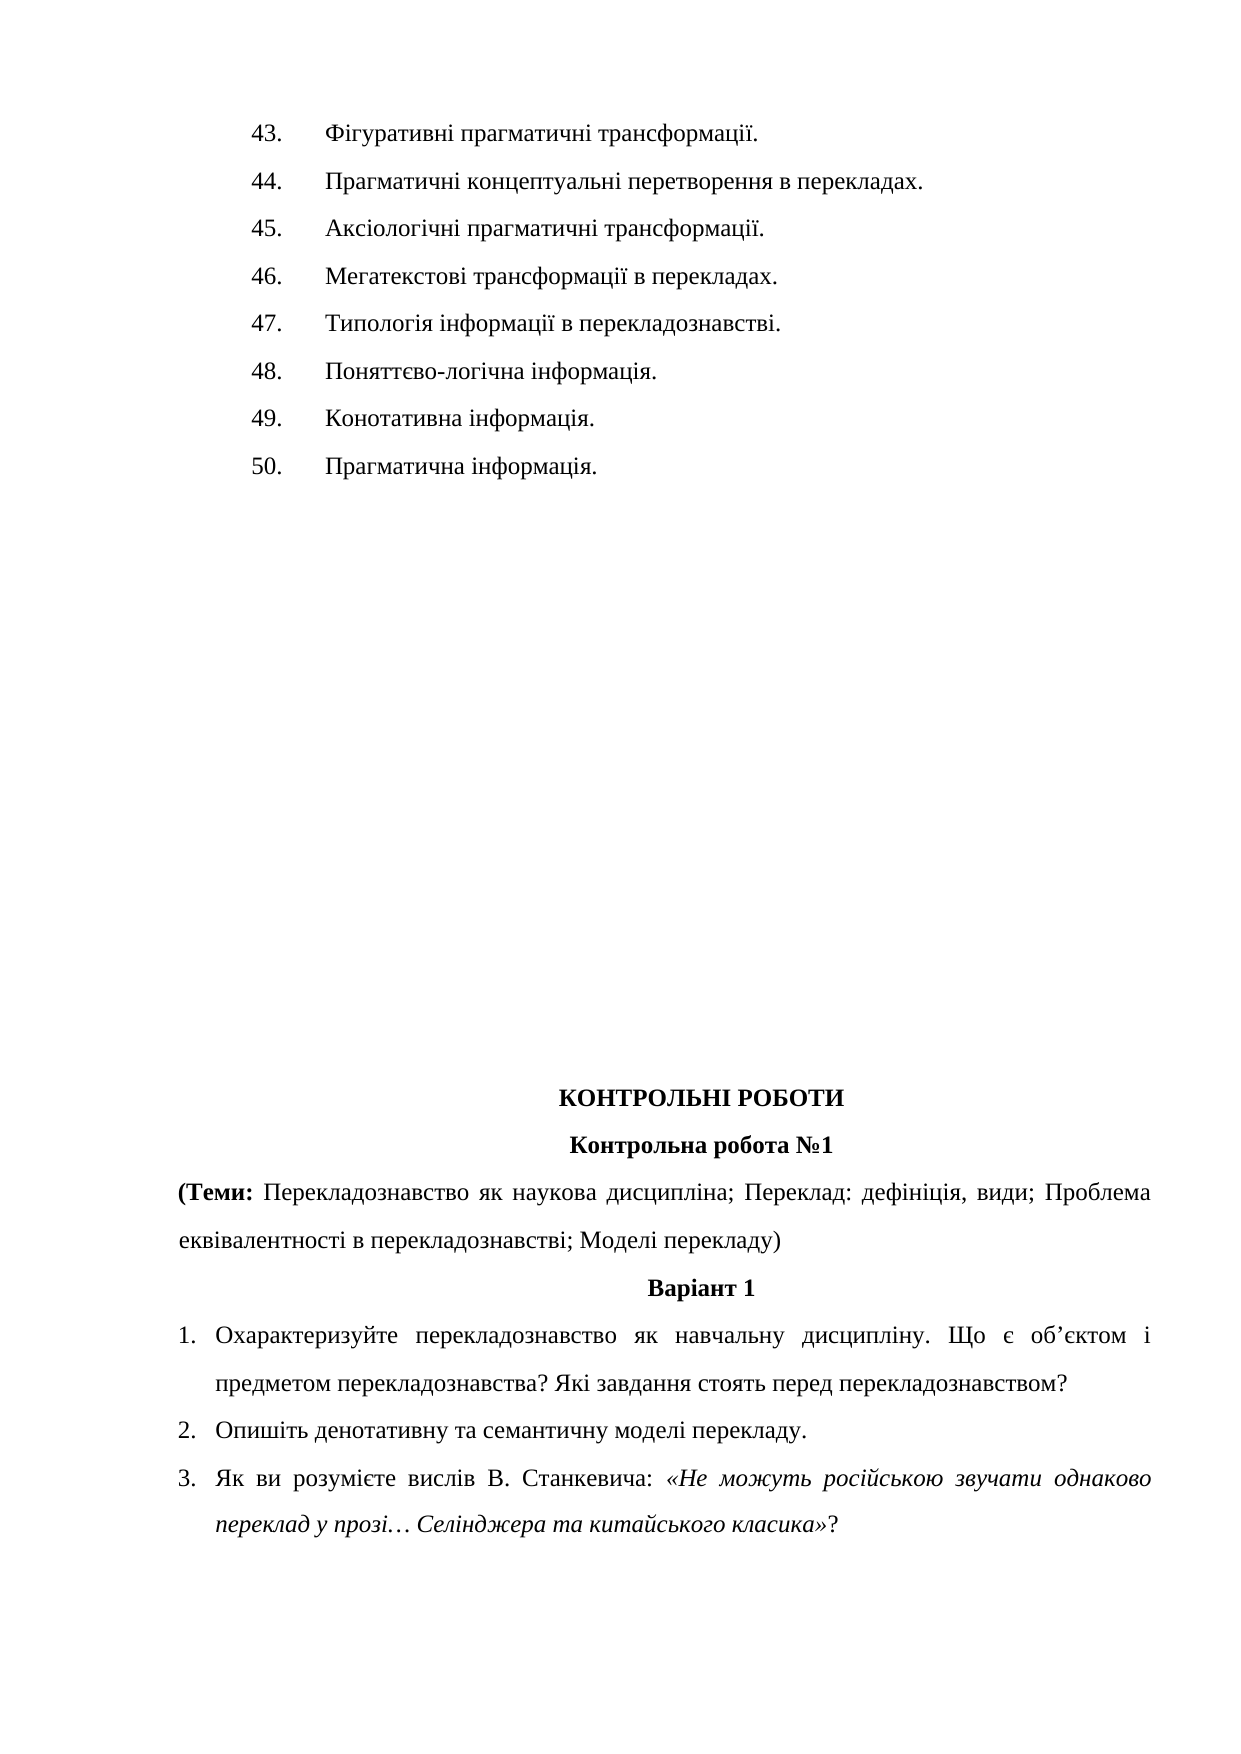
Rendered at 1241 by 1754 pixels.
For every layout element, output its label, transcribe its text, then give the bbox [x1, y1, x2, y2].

list Прагматичні концептуальні перетворення в перекладах. [251, 166, 1152, 194]
list Опишіть денотативну та семантичну моделі перекладу. [178, 1415, 1152, 1444]
list Фігуративні прагматичні трансформації. [251, 118, 1152, 147]
list Конотативна інформація. [251, 403, 1152, 432]
subtitle Контрольна робота №1 [319, 1130, 1084, 1159]
subtitle Варіант 1 [319, 1273, 1084, 1302]
list Охарактеризуйте перекладознавство як навчальну дисципліну. Що є об’єктом і предметом перекладознавства? Які завдання стоять перед перекладознавством? [178, 1320, 1152, 1397]
list Поняттєво-логічна інформація. [251, 356, 1152, 384]
list Мегатекстові трансформації в перекладах. [251, 261, 1152, 289]
list Як ви розумієте вислів В. Станкевича: «Не можуть російською звучати однаково переклад у прозі… Селінджера та китайського класика»? [178, 1463, 1152, 1538]
list Типологія інформації в перекладознавстві. [251, 308, 1152, 337]
list Аксіологічні прагматичні трансформації. [251, 213, 1152, 242]
list Прагматична інформація. [251, 451, 1152, 479]
subtitle КОНТРОЛЬНІ РОБОТИ [319, 1083, 1084, 1112]
text (Теми: Перекладознавство як наукова дисципліна; Переклад: дефініція, види; Проблема еквівалентності в перекладознавстві; Моделі перекладу) [178, 1177, 1152, 1254]
